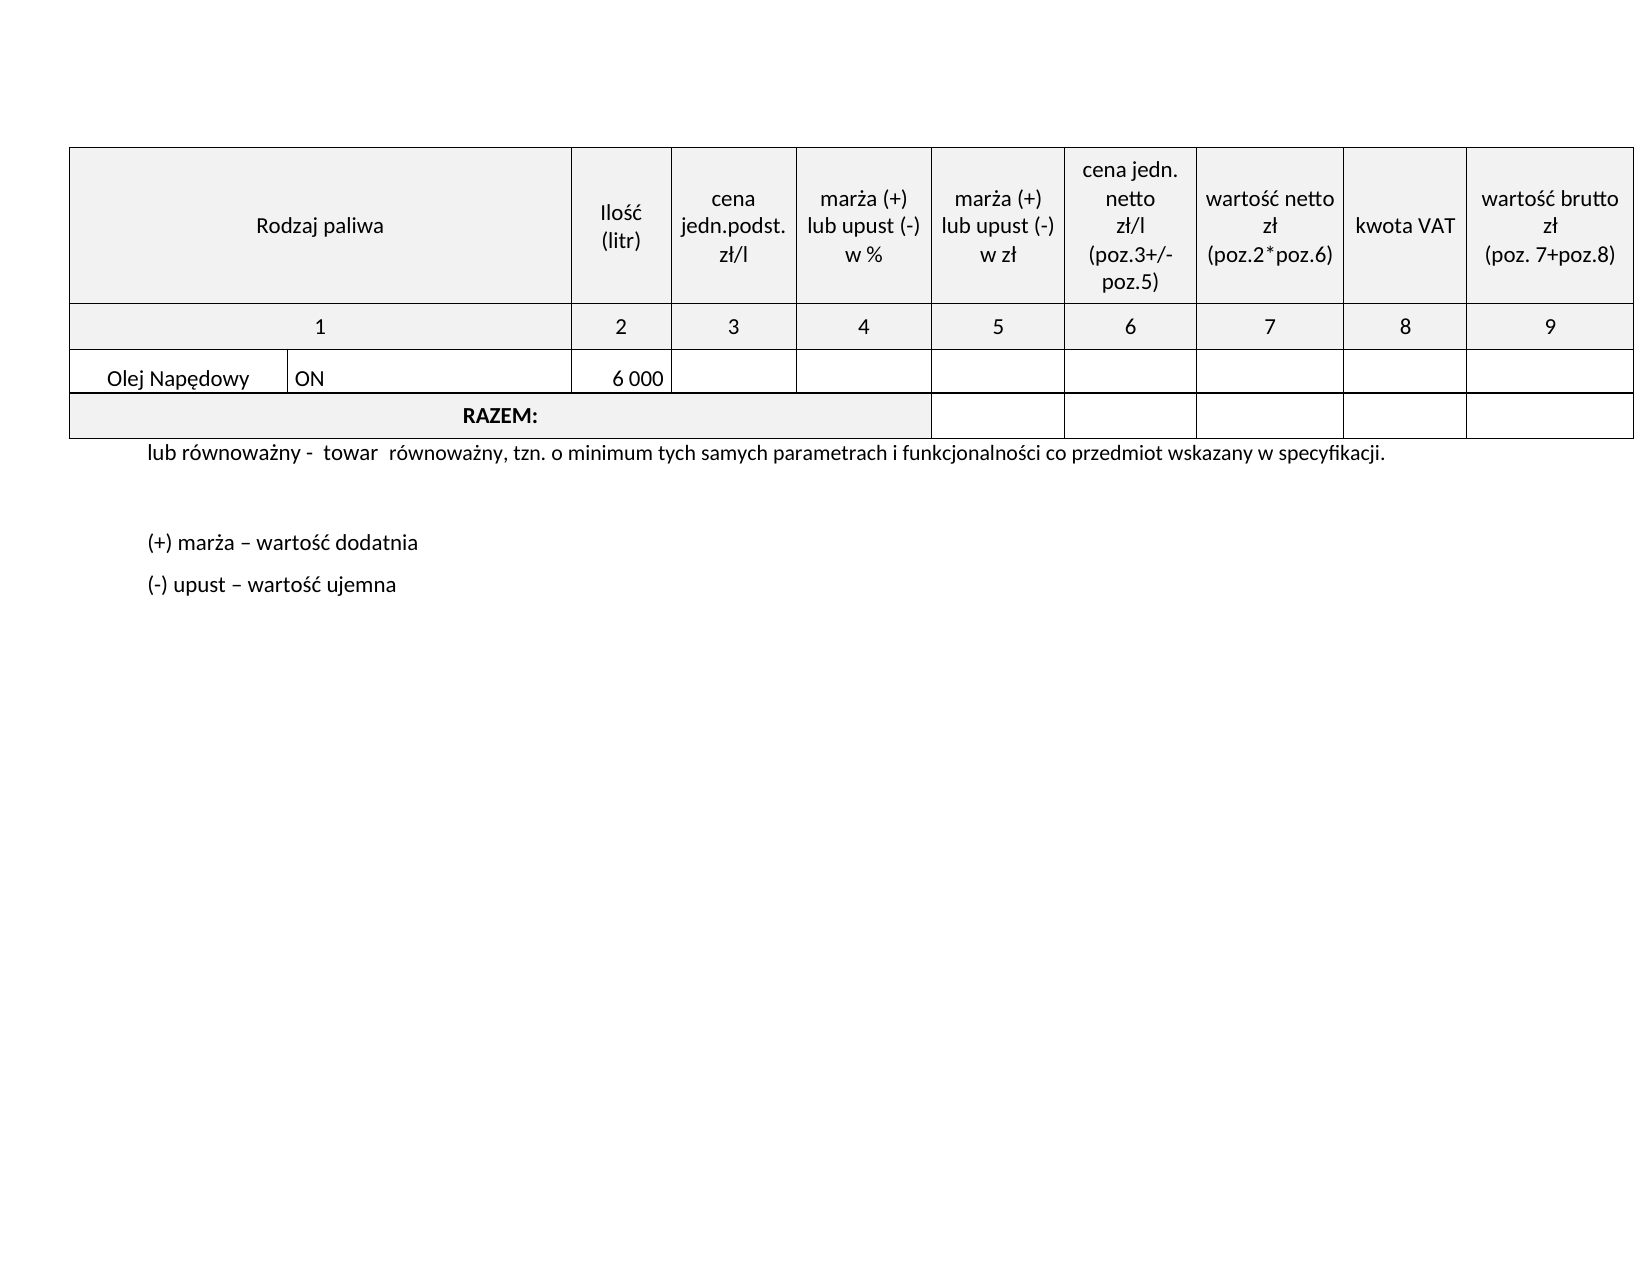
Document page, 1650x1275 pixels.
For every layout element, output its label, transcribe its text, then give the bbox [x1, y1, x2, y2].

table_header Rodzaj paliwa [70, 148, 571, 303]
table_cell ON [288, 350, 571, 392]
text (+) marża – wartość dodatnia [147, 528, 1556, 556]
table_header Ilość (litr) [572, 148, 671, 303]
table_header cena jedn. netto zł/l (poz.3+/-poz.5) [1065, 148, 1196, 303]
table_header wartość netto zł (poz.2*poz.6) [1197, 148, 1343, 303]
table_header wartość brutto zł (poz. 7+poz.8) [1467, 148, 1633, 303]
table_cell [672, 350, 796, 392]
table_header kwota VAT [1344, 148, 1466, 303]
table_cell 5 [932, 304, 1064, 349]
table_cell 6 000 [572, 350, 671, 392]
table_header marża (+) lub upust (-) w zł [932, 148, 1064, 303]
table_cell [1197, 350, 1343, 392]
table_cell 4 [797, 304, 931, 349]
table_header marża (+) lub upust (-) w % [797, 148, 931, 303]
table_cell Olej Napędowy [70, 350, 287, 392]
table_cell 1 [70, 304, 571, 349]
table_cell [1467, 394, 1633, 438]
text (-) upust – wartość ujemna [147, 570, 1556, 598]
table_cell [1197, 394, 1343, 438]
table_cell [1467, 350, 1633, 392]
table_cell 7 [1197, 304, 1343, 349]
table_header cena jedn.podst. zł/l [672, 148, 796, 303]
table_cell 8 [1344, 304, 1466, 349]
table_cell [932, 394, 1064, 438]
table_cell [932, 350, 1064, 392]
table_cell [1344, 350, 1466, 392]
table_cell 2 [572, 304, 671, 349]
table_cell [797, 350, 931, 392]
table_cell 9 [1467, 304, 1633, 349]
table_cell 6 [1065, 304, 1196, 349]
table_cell [1065, 350, 1196, 392]
table_cell 3 [672, 304, 796, 349]
text lub równoważny - towar równoważny, tzn. o minimum tych samych parametrach i funkcjonalności co przedmiot wskazany w specyfikacji. [147, 440, 1556, 465]
table_cell [1344, 394, 1466, 438]
table_cell [1065, 394, 1196, 438]
table_cell RAZEM: [70, 394, 931, 438]
